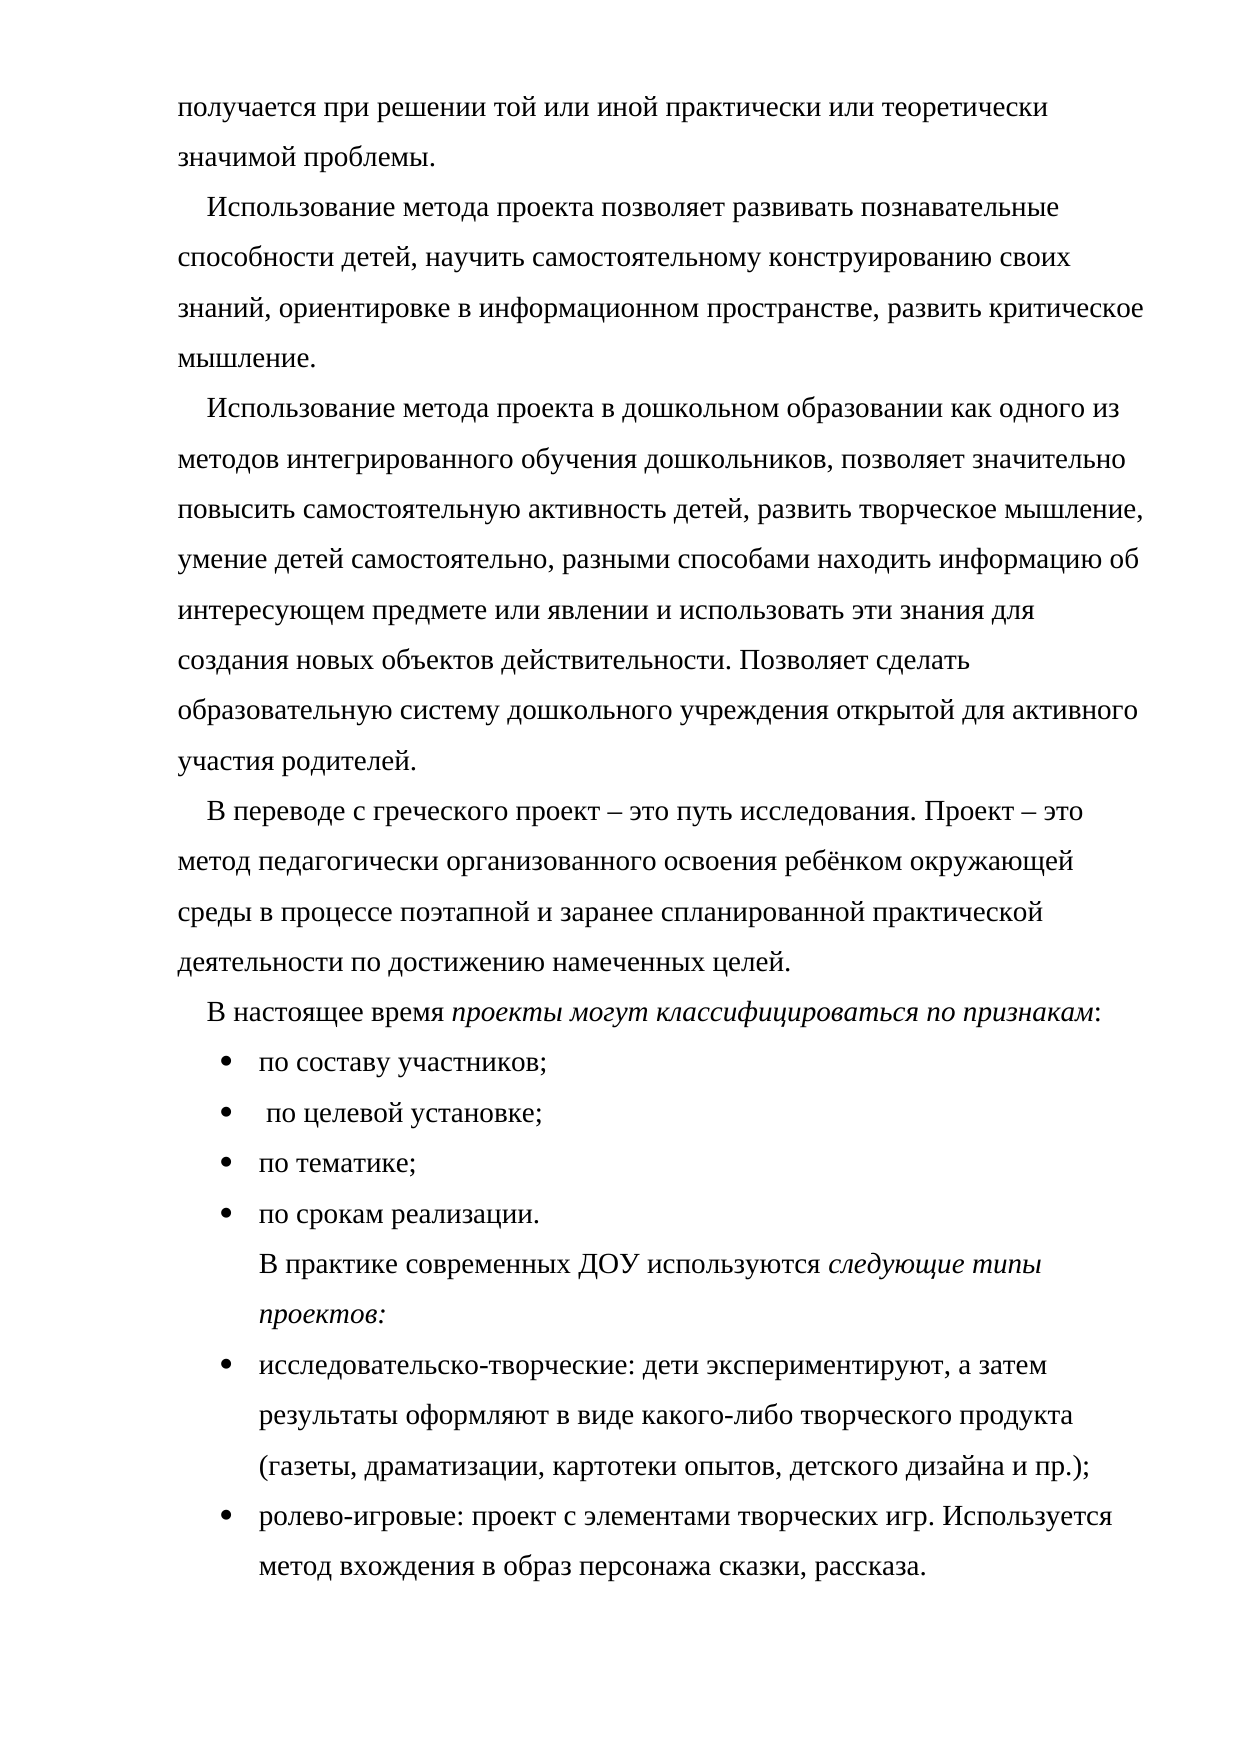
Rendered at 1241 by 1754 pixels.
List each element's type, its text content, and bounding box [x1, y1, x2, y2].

list по составу участников; [221, 1044, 1152, 1078]
list исследовательско-творческие: дети экспериментируют, а затем результаты оформляют в виде какого-либо творческого продукта (газеты, драматизации, картотеки опытов, детского дизайна и пр.); [221, 1347, 1152, 1481]
list В практике современных ДОУ используются следующие типы проектов: [258, 1246, 1152, 1330]
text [177, 89, 1152, 172]
text В настоящее время проекты могут классифицироваться по признакам: [177, 994, 1152, 1028]
text В переводе с греческого проект – это путь исследования. Проект – это метод педагогически организованного освоения ребёнком окружающей среды в процессе поэтапной и заранее спланированной практической деятельности по достижению намеченных целей. [177, 793, 1152, 977]
text Использование метода проекта позволяет развивать познавательные способности детей, научить самостоятельному конструированию своих знаний, ориентировке в информационном пространстве, развить критическое мышление. [177, 189, 1152, 374]
list по тематике; [221, 1145, 1152, 1179]
list ролево-игровые: проект с элементами творческих игр. Используется метод вхождения в образ персонажа сказки, рассказа. [221, 1498, 1152, 1582]
list по целевой установке; [221, 1095, 1152, 1129]
text Использование метода проекта в дошкольном образовании как одного из методов интегрированного обучения дошкольников, позволяет значительно повысить самостоятельную активность детей, развить творческое мышление, умение детей самостоятельно, разными способами находить информацию об интересующем предмете или явлении и использовать эти знания для создания новых объектов действительности. Позволяет сделать образовательную систему дошкольного учреждения открытой для активного участия родителей. [177, 391, 1152, 776]
list по срокам реализации. [221, 1196, 1152, 1229]
